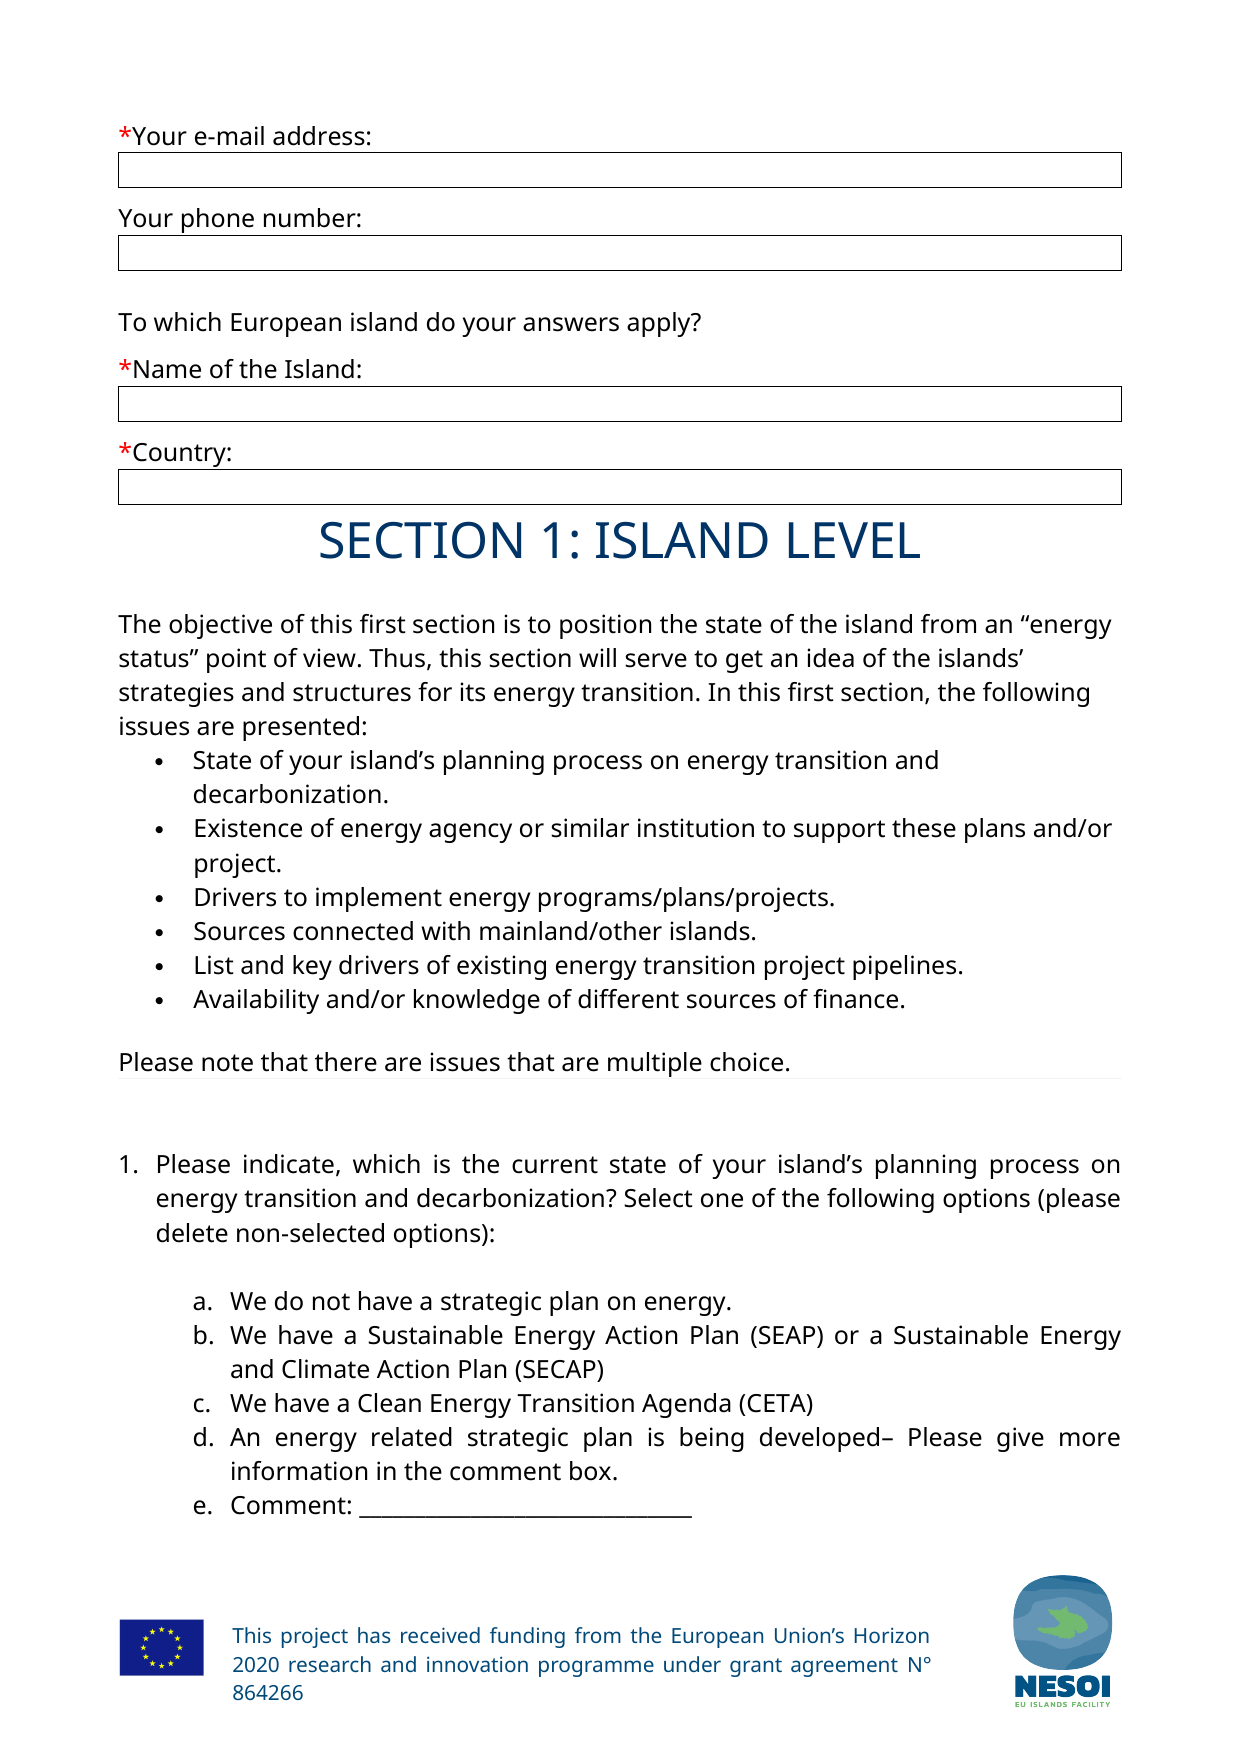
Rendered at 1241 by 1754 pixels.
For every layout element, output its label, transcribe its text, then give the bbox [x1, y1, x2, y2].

list State of your island’s planning process on energy transition and decarbonization. [155, 743, 1122, 811]
text To which European island do your answers apply? [118, 305, 1122, 339]
list Sources connected with mainland/other islands. [156, 913, 1122, 947]
text *Country: [118, 434, 1122, 468]
picture [118, 1618, 205, 1677]
list We do not have a strategic plan on energy. [192, 1283, 1122, 1317]
text *Name of the Island: [118, 352, 1122, 386]
text The objective of this first section is to position the state of the island from an “energy status” point of view. Thus, this section will serve to get an idea of the islands’ strategies and structures for its energy transition. In this first section, the following issues are presented: [118, 607, 1122, 743]
text *Your e-mail address: [118, 118, 1122, 152]
list Comment: ______________________________ [192, 1488, 1122, 1522]
list Drivers to implement energy programs/plans/projects. [156, 879, 1122, 913]
list Availability and/or knowledge of different sources of finance. [156, 981, 1122, 1016]
list List and key drivers of existing energy transition project pipelines. [156, 947, 1122, 981]
text Please note that there are issues that are multiple choice. [118, 1045, 1122, 1078]
list An energy related strategic plan is being developed– Please give more information in the comment box. [192, 1419, 1122, 1488]
text SECTION 1: ISLAND LEVEL [118, 505, 1122, 573]
list Existence of energy agency or similar institution to support these plans and/or project. [156, 811, 1122, 879]
table_header [119, 470, 1121, 503]
table_header [119, 387, 1121, 421]
table_header [119, 153, 1121, 187]
list We have a Clean Energy Transition Agenda (CETA) [192, 1386, 1122, 1419]
table_header [119, 236, 1121, 270]
list Please indicate, which is the current state of your island’s planning process on energy transition and decarbonization? Select one of the following options (please delete non-selected options): [118, 1147, 1122, 1249]
picture [1011, 1573, 1114, 1709]
text Your phone number: [118, 201, 1122, 235]
list We have a Sustainable Energy Action Plan (SEAP) or a Sustainable Energy and Climate Action Plan (SECAP) [192, 1317, 1122, 1386]
